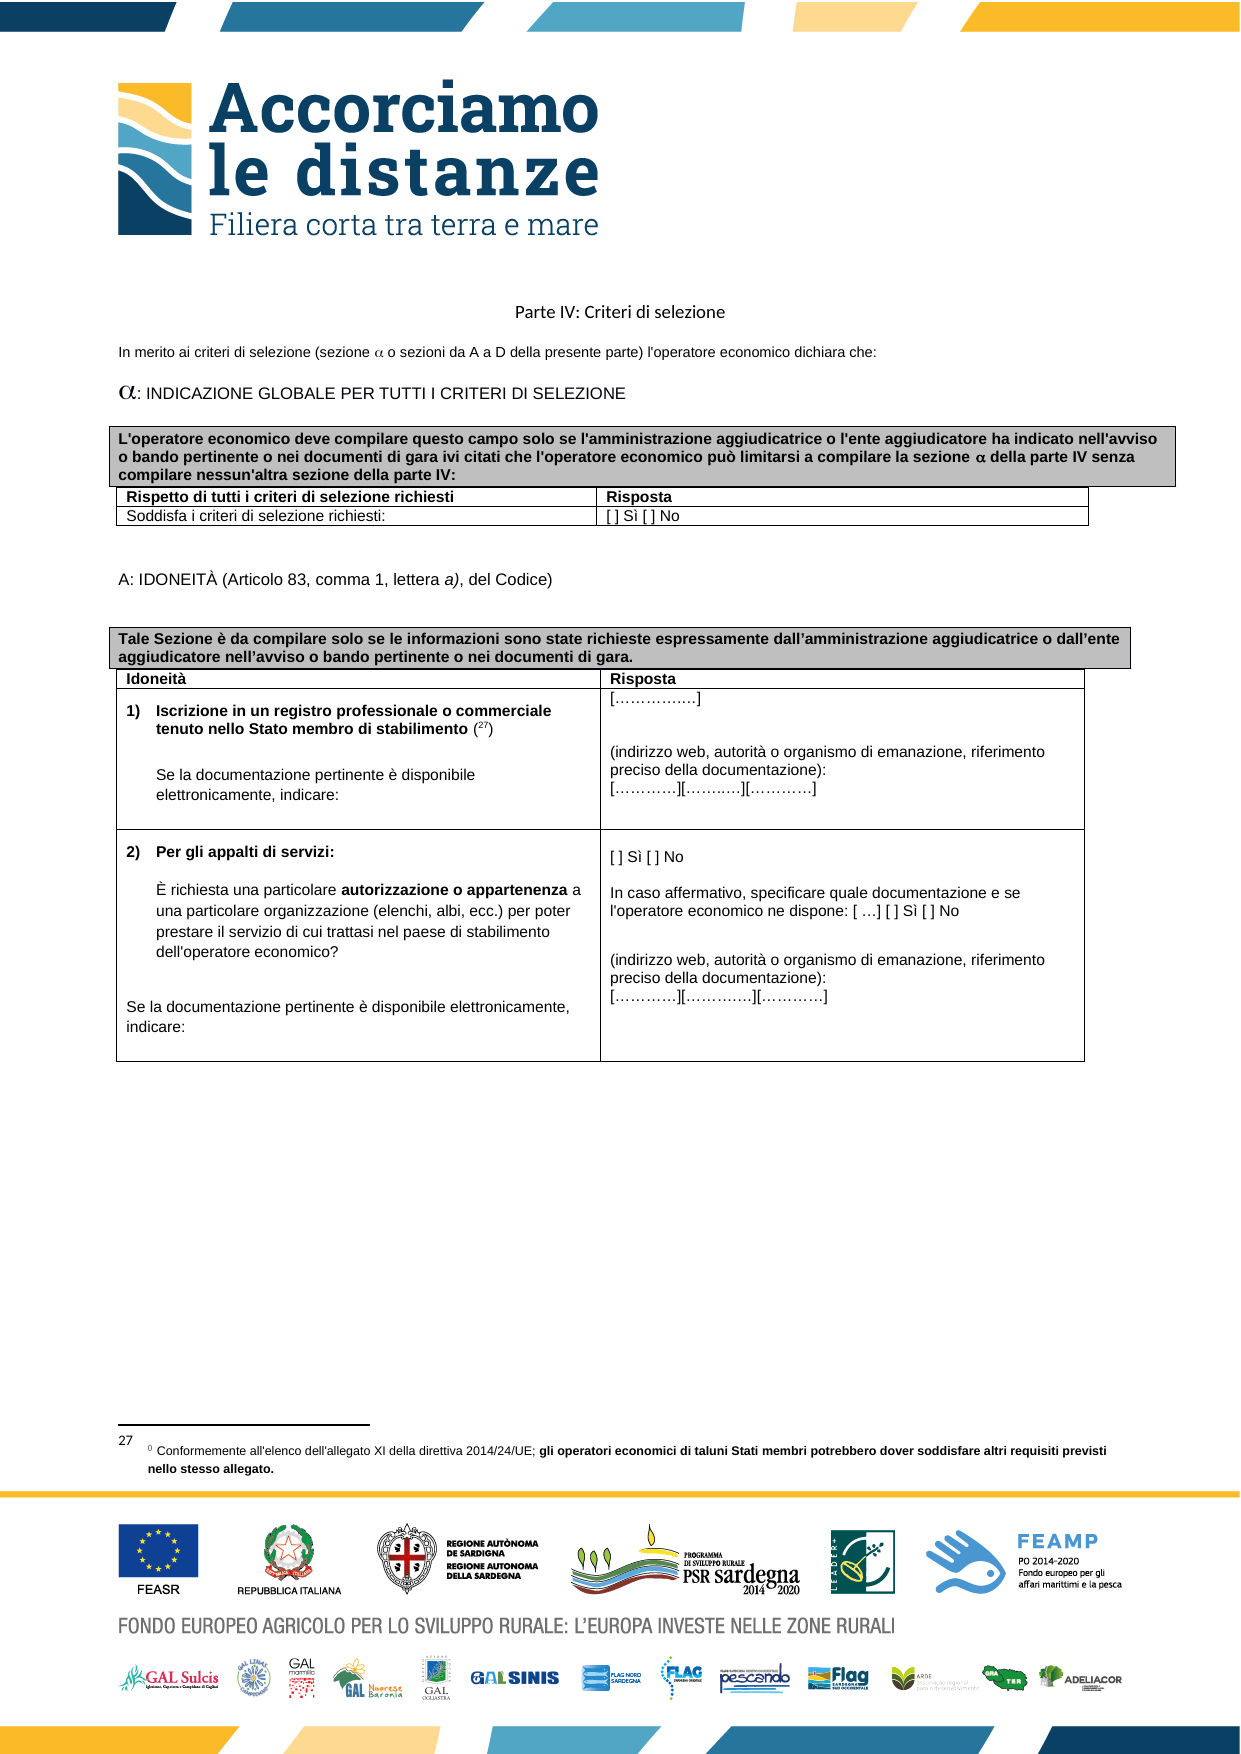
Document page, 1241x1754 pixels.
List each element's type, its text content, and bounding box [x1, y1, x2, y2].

table_header Rispetto di tutti i criteri di selezione richiesti [117, 488, 596, 506]
text Parte IV: Criteri di selezione [118, 300, 1122, 323]
table_cell [ ] Sì [ ] No In caso affermativo, specificare quale documentazione e se l'operatore economico ne dispone: [ …] [ ] Sì [ ] No (indirizzo web, autorità o organismo di emanazione, riferimento preciso della documentazione): […………][……….…][…………] [601, 830, 1084, 1061]
title : Indicazione globale per tutti i criteri di selezione [118, 379, 1122, 406]
table_header Idoneità [117, 670, 600, 688]
title A: Idoneità (Articolo 83, comma 1, lettera a), del Codice) [118, 570, 1122, 589]
table_cell [………….…] (indirizzo web, autorità o organismo di emanazione, riferimento preciso della documentazione): […………][……..…][…………] [601, 689, 1084, 829]
table_cell Soddisfa i criteri di selezione richiesti: [117, 507, 596, 525]
text Tale Sezione è da compilare solo se le informazioni sono state richieste espressamente dall’amministrazione aggiudicatrice o dall’ente aggiudicatore nell’avviso o bando pertinente o nei documenti di gara. [110, 628, 1130, 668]
table_header Risposta [597, 488, 1088, 506]
table_header Risposta [601, 670, 1084, 688]
table_cell [ ] Sì [ ] No [597, 507, 1088, 525]
text L'operatore economico deve compilare questo campo solo se l'amministrazione aggiudicatrice o l'ente aggiudicatore ha indicato nell'avviso o bando pertinente o nei documenti di gara ivi citati che l'operatore economico può limitarsi a compilare la sezione  della parte IV senza compilare nessun'altra sezione della parte IV: [110, 427, 1175, 486]
text In merito ai criteri di selezione (sezione  o sezioni da A a D della presente parte) l'operatore economico dichiara che: [118, 343, 1122, 360]
table_cell Iscrizione in un registro professionale o commerciale tenuto nello Stato membro di stabilimento () Se la documentazione pertinente è disponibile elettronicamente, indicare: [117, 689, 600, 829]
table_cell Per gli appalti di servizi: È richiesta una particolare autorizzazione o appartenenza a una particolare organizzazione (elenchi, albi, ecc.) per poter prestare il servizio di cui trattasi nel paese di stabilimento dell'operatore economico? Se la documentazione pertinente è disponibile elettronicamente, indicare: [117, 830, 600, 1061]
picture [0, 2, 1240, 1754]
